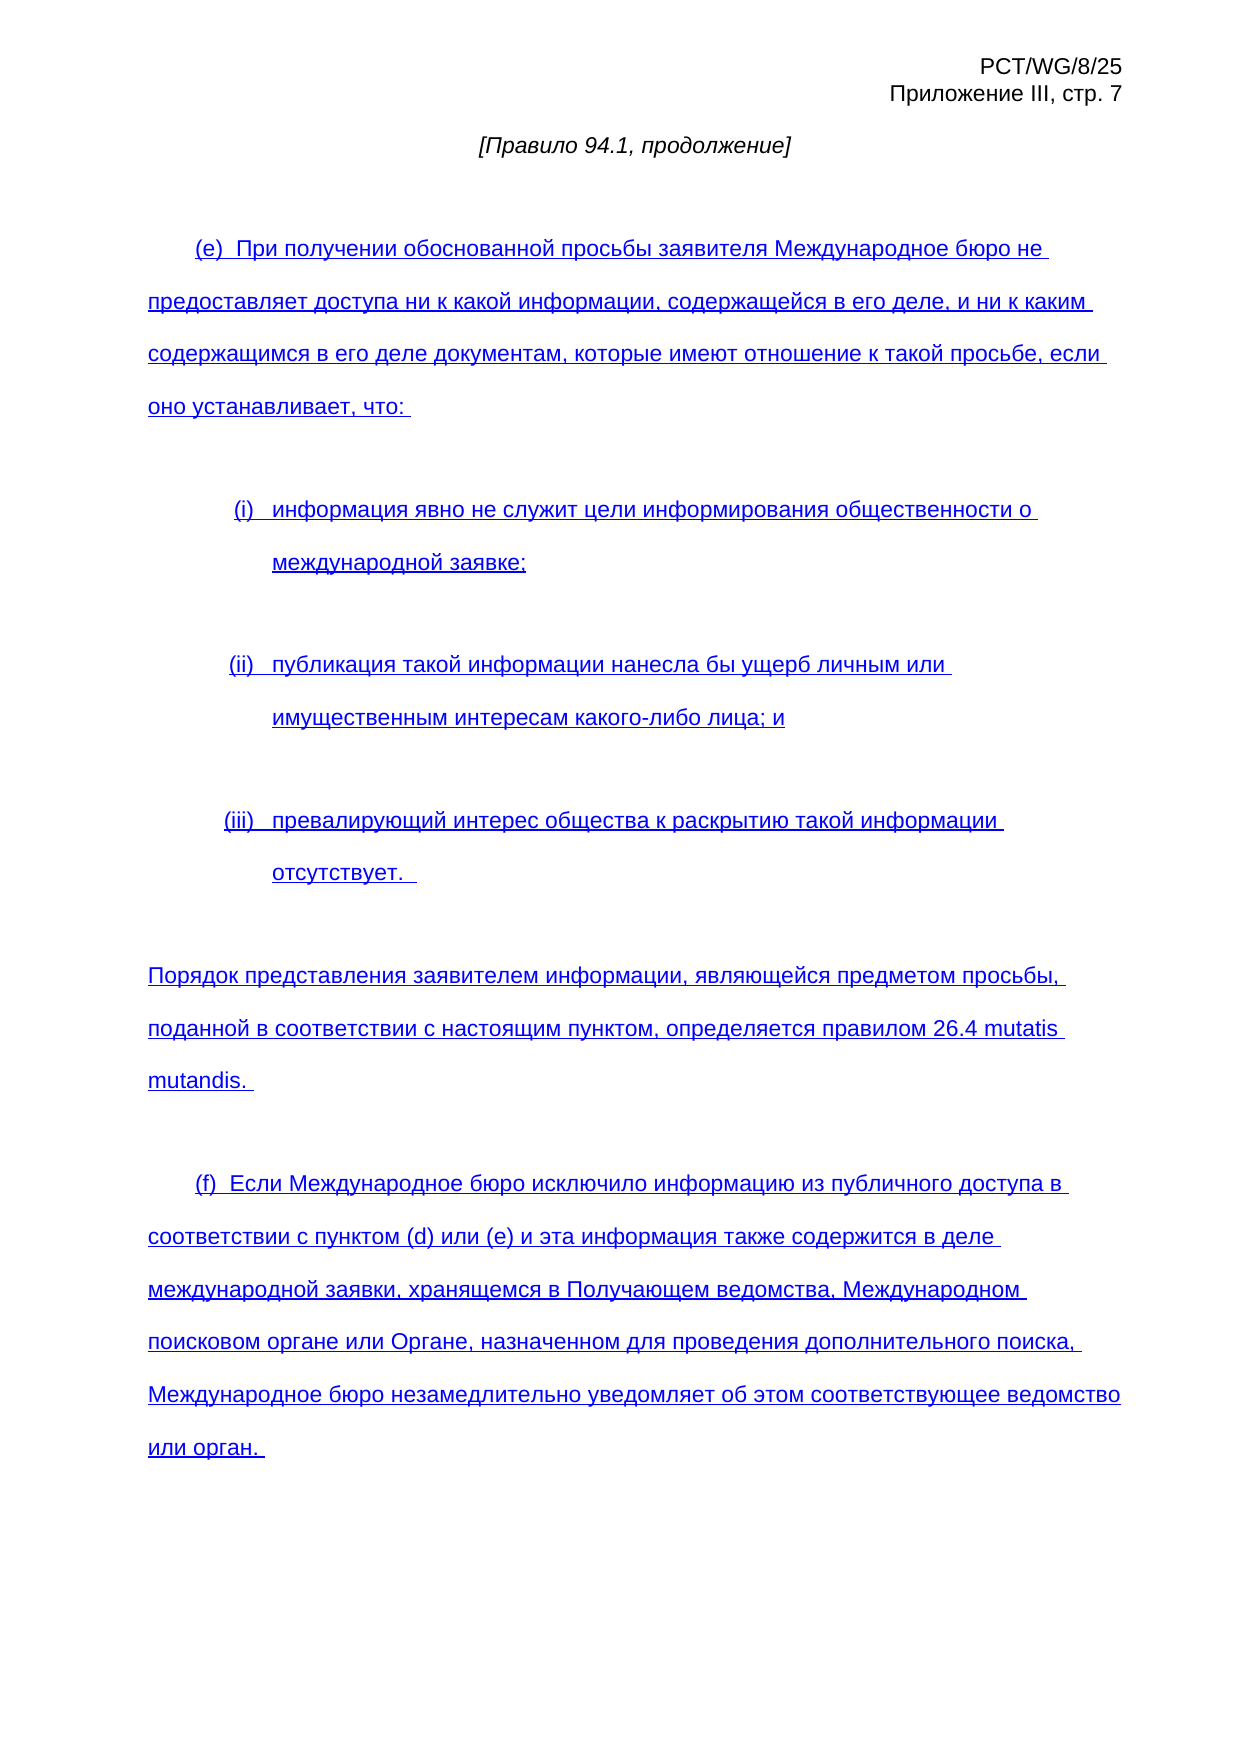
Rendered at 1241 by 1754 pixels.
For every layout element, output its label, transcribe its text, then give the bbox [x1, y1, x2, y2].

text (ii) публикация такой информации нанесла бы ущерб личным или имущественным интересам какого-либо лица; и [148, 651, 1122, 730]
text [Правило 94.1, продолжение] [148, 132, 1122, 158]
text (i) информация явно не служит цели информирования общественности о международной заявке; [148, 496, 1122, 575]
text (e) При получении обоснованной просьбы заявителя Международное бюро не предоставляет доступа ни к какой информации, содержащейся в его деле, и ни к каким содержащимся в его деле документам, которые имеют отношение к такой просьбе, если оно устанавливает, что: [148, 235, 1122, 419]
text (f) Если Международное бюро исключило информацию из публичного доступа в соответствии с пунктом (d) или (е) и эта информация также содержится в деле международной заявки, хранящемся в Получающем ведомства, Международном поисковом органе или Органе, назначенном для проведения дополнительного поиска, Международное бюро незамедлительно уведомляет об этом соответствующее ведомство или орган. [148, 1170, 1122, 1460]
text Порядок представления заявителем информации, являющейся предметом просьбы, поданной в соответствии с настоящим пунктом, определяется правилом 26.4 mutatis mutandis. [148, 962, 1122, 1094]
text (iii) превалирующий интерес общества к раскрытию такой информации отсутствует. [148, 807, 1122, 886]
